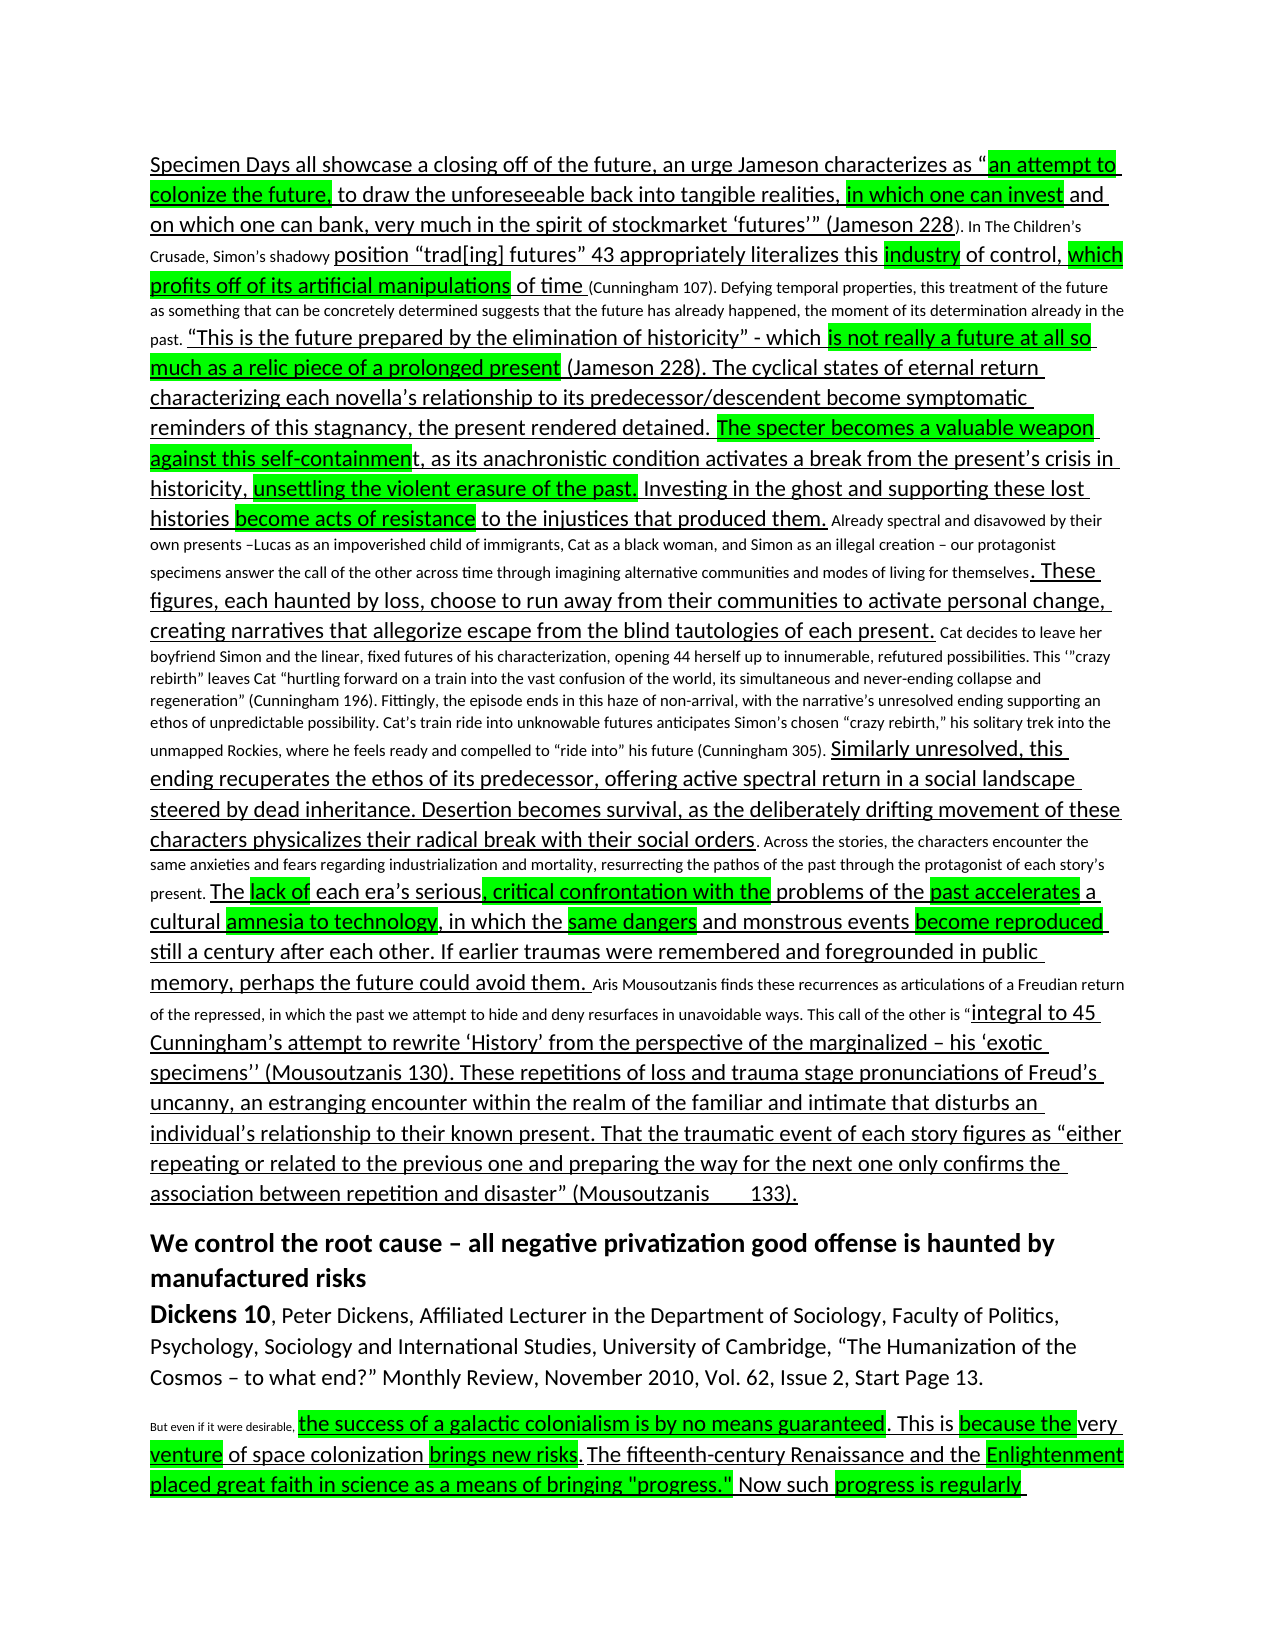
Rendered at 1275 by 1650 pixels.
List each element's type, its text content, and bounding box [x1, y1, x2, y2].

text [150, 150, 1125, 1207]
text Dickens 10, Peter Dickens, Affiliated Lecturer in the Department of Sociology, Faculty of Politics, Psychology, Sociology and International Studies, University of Cambridge, “The Humanization of the Cosmos – to what end?” Monthly Review, November 2010, Vol. 62, Issue 2, Start Page 13. [150, 1297, 1125, 1391]
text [150, 1409, 1125, 1498]
subtitle We control the root cause – all negative privatization good offense is haunted by manufactured risks [150, 1226, 1125, 1295]
